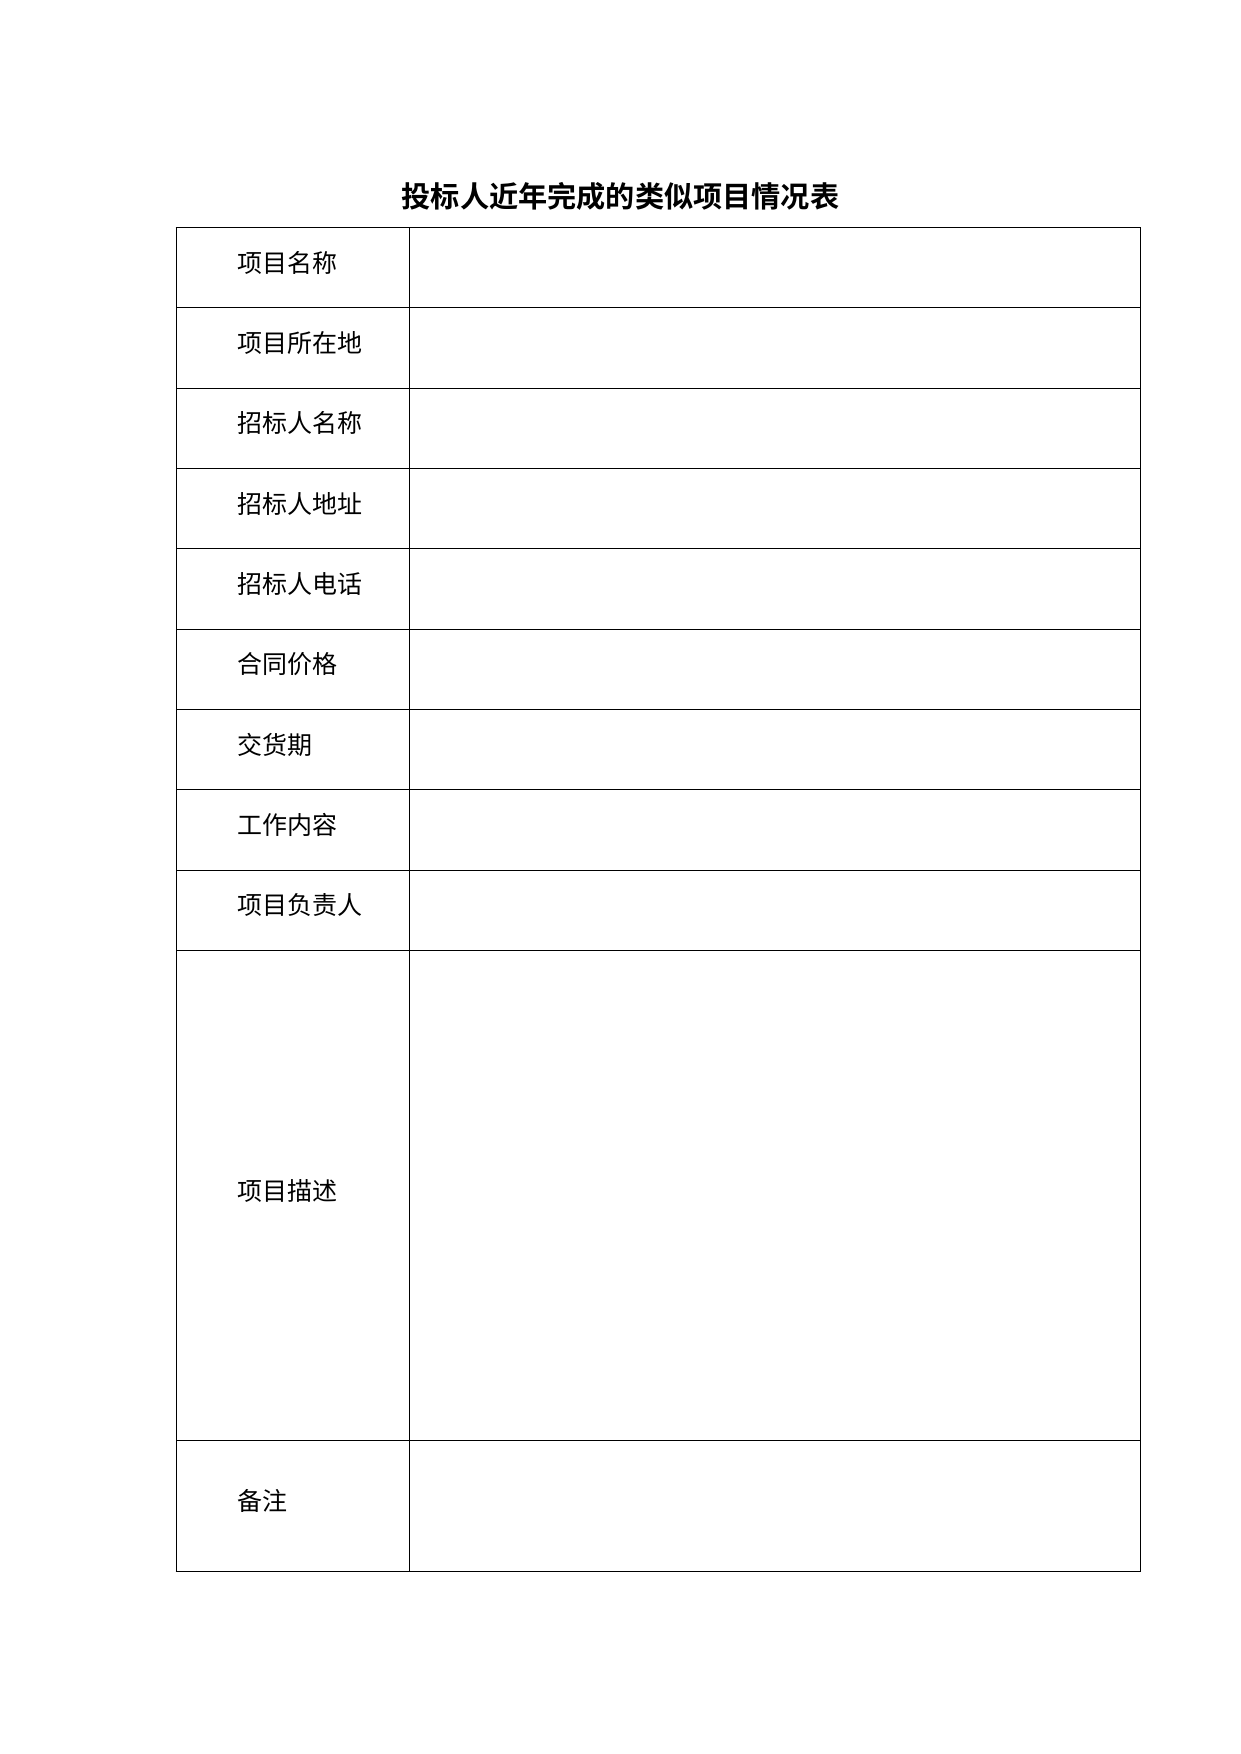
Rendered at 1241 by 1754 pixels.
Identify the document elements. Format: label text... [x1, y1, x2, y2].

table_cell 项目负责人 [177, 871, 409, 950]
table_cell [410, 630, 1140, 709]
table_cell 项目所在地 [177, 308, 409, 388]
table_cell 招标人名称 [177, 389, 409, 468]
table_cell [410, 549, 1140, 628]
table_cell 招标人地址 [177, 469, 409, 548]
table_cell [410, 951, 1140, 1440]
table_cell 合同价格 [177, 630, 409, 709]
table_cell 交货期 [177, 710, 409, 789]
table_cell [410, 1441, 1140, 1571]
table_cell [410, 469, 1140, 548]
table_cell [410, 308, 1140, 388]
table_cell 备注 [177, 1441, 409, 1571]
table_cell [410, 710, 1140, 789]
table_cell [410, 871, 1140, 950]
table_cell 招标人电话 [177, 549, 409, 628]
table_header 项目名称 [177, 228, 409, 307]
table_cell 项目描述 [177, 951, 409, 1440]
table_cell [410, 790, 1140, 869]
text 投标人近年完成的类似项目情况表 [187, 162, 1053, 227]
table_header [410, 228, 1140, 307]
table_cell 工作内容 [177, 790, 409, 869]
table_cell [410, 389, 1140, 468]
